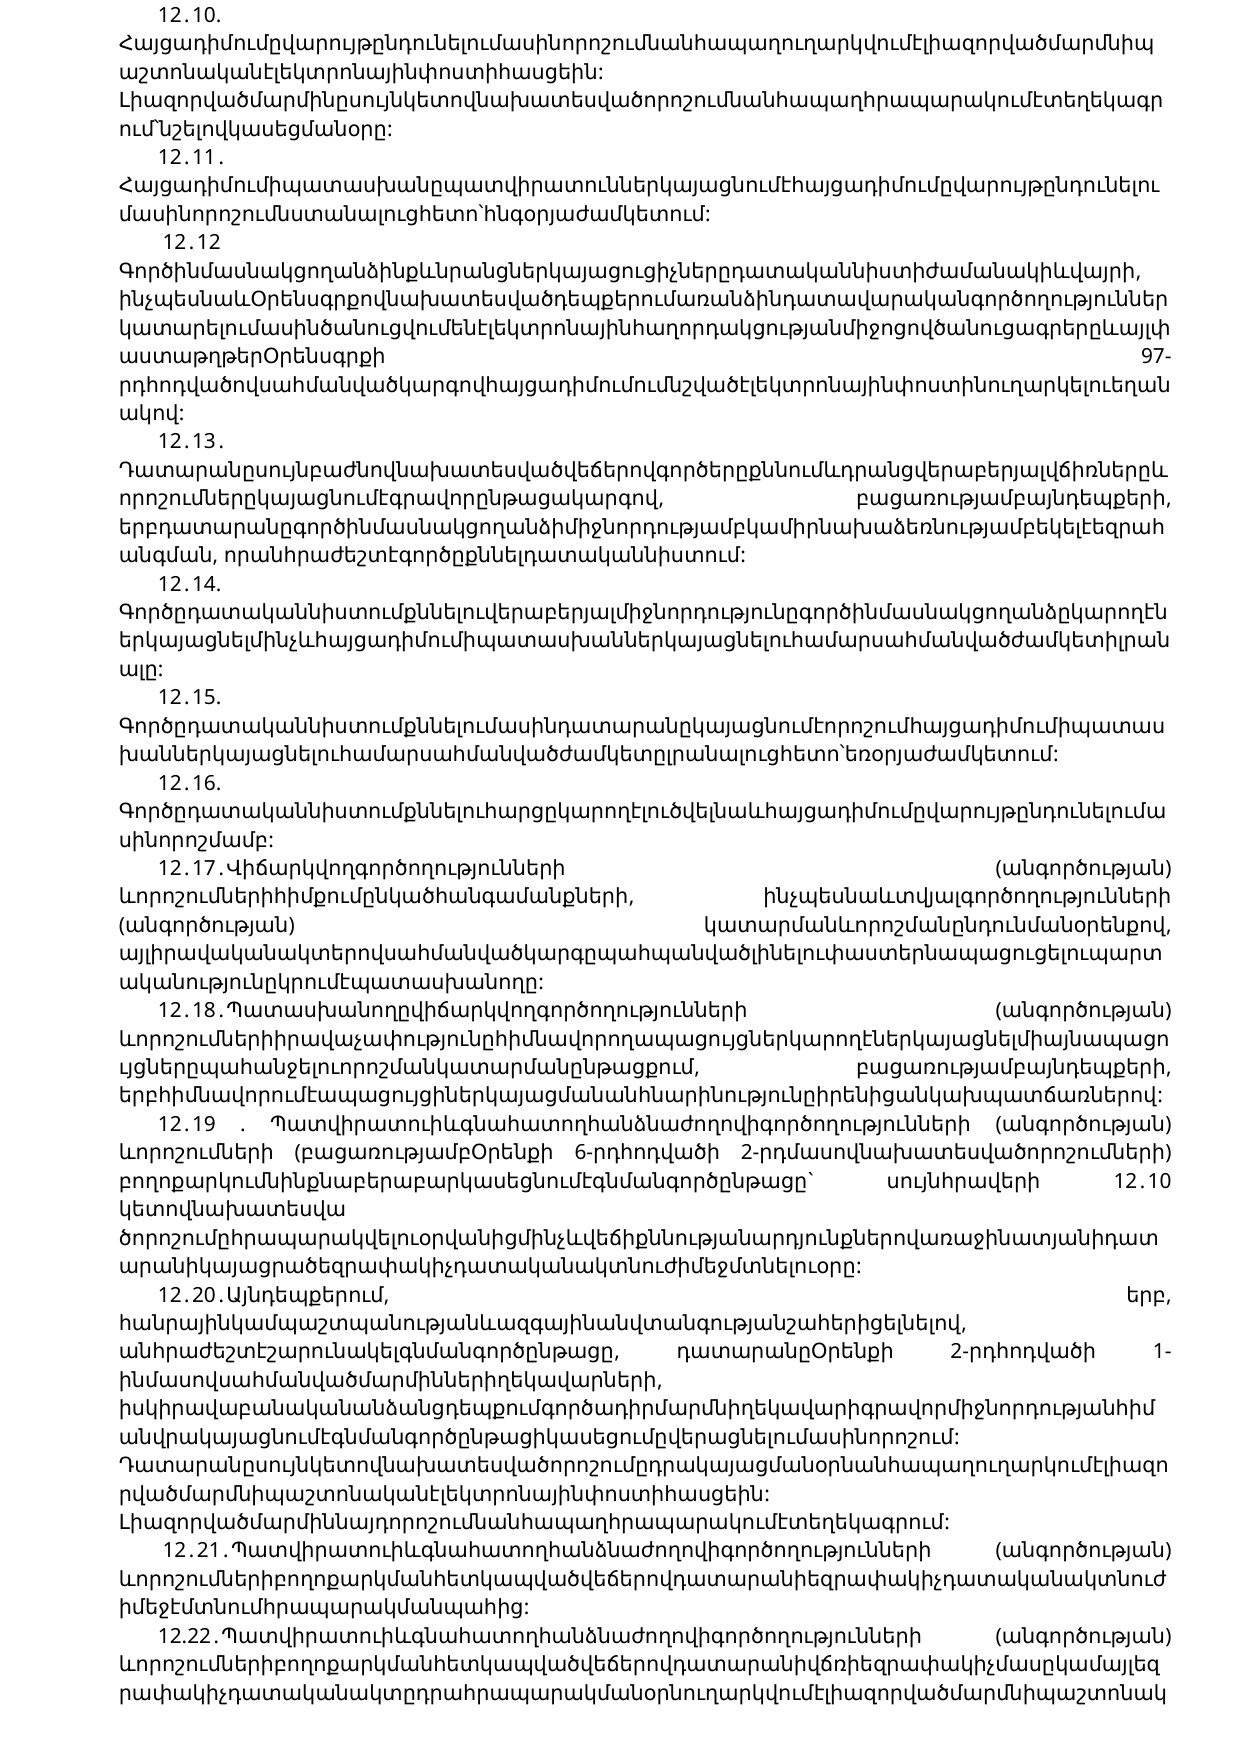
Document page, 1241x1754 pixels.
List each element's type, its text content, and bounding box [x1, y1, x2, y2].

text 12․14. Գործըդատականնիստումքննելուվերաբերյալմիջնորդությունըգործինմասնակցողանձըկարողէներկայացնելմինչևհայցադիմումիպատասխաններկայացնելուհամարսահմանվածժամկետիլրանալը: [118, 569, 1171, 682]
text 12․16. Գործըդատականնիստումքննելուհարցըկարողէլուծվելնաևհայցադիմումըվարույթընդունելումասինորոշմամբ: [118, 768, 1171, 853]
text 12․13․Դատարանըսույնբաժնովնախատեսվածվեճերովգործերըքննումևդրանցվերաբերյալվճիռներըևորոշումներըկայացնումէգրավորընթացակարգով, բացառությամբայնդեպքերի, երբդատարանըգործինմասնակցողանձիմիջնորդությամբկամիրնախաձեռնությամբեկելէեզրահանգման, որանհրաժեշտէգործըքննելդատականնիստում: [118, 427, 1171, 569]
text 12․20․Այնդեպքերում, երբ, հանրայինկամպաշտպանությանևազգայինանվտանգությանշահերիցելնելով, անհրաժեշտէշարունակելգնմանգործընթացը, դատարանըՕրենքի 2-րդհոդվածի 1-ինմասովսահմանվածմարմիններիղեկավարների, իսկիրավաբանականանձանցդեպքումգործադիրմարմնիղեկավարիգրավորմիջնորդությանհիմանվրակայացնումէգնմանգործընթացիկասեցումըվերացնելումասինորոշում: Դատարանըսույնկետովնախատեսվածորոշումըդրակայացմանօրնանհապաղուղարկումէլիազորվածմարմնիպաշտոնականէլեկտրոնայինփոստիհասցեին: Լիազորվածմարմիննայդորոշումնանհապաղհրապարակումէտեղեկագրում: [118, 1280, 1171, 1536]
text 12․12 Գործինմասնակցողանձինքևնրանցներկայացուցիչներըդատականնիստիժամանակիևվայրի, ինչպեսնաևՕրենսգրքովնախատեսվածդեպքերումառանձինդատավարականգործողություններկատարելումասինծանուցվումենէլեկտրոնայինհաղորդակցությանմիջոցովծանուցագրերըևայլփաստաթղթերՕրենսգրքի 97-րդհոդվածովսահմանվածկարգովհայցադիմումումնշվածէլեկտրոնայինփոստինուղարկելուեղանակով: [118, 227, 1171, 427]
text 12․11․Հայցադիմումիպատասխանըպատվիրատուններկայացնումէհայցադիմումըվարույթընդունելումասինորոշումնստանալուցհետո՝հնգօրյաժամկետում: [118, 142, 1171, 227]
text 12․10. Հայցադիմումըվարույթընդունելումասինորոշումնանհապաղուղարկվումէլիազորվածմարմնիպաշտոնականէլեկտրոնայինփոստիհասցեին: Լիազորվածմարմինըսույնկետովնախատեսվածորոշումնանհապաղհրապարակումէտեղեկագրում՝նշելովկասեցմանօրը: [118, 0, 1171, 142]
text 12․21․Պատվիրատուիևգնահատողհանձնաժողովիգործողությունների (անգործության) ևորոշումներիբողոքարկմանհետկապվածվեճերովդատարանիեզրափակիչդատականակտնուժիմեջէմտնումհրապարակմանպահից: [118, 1536, 1171, 1621]
text 12․19 . Պատվիրատուիևգնահատողհանձնաժողովիգործողությունների (անգործության) ևորոշումների (բացառությամբՕրենքի 6-րդհոդվածի 2-րդմասովնախատեսվածորոշումների) բողոքարկումնինքնաբերաբարկասեցնումէգնմանգործընթացը` սույնհրավերի 12․10 կետովնախատեսվածորոշումըհրապարակվելուօրվանիցմինչևվեճիքննությանարդյունքներովառաջինատյանիդատարանիկայացրածեզրափակիչդատականակտնուժիմեջմտնելուօրը: [118, 1109, 1171, 1280]
text 12․17․Վիճարկվողգործողությունների (անգործության) ևորոշումներիհիմքումընկածհանգամանքների, ինչպեսնաևտվյալգործողությունների (անգործության) կատարմանևորոշմանընդունմանօրենքով, այլիրավականակտերովսահմանվածկարգըպահպանվածլինելուփաստերնապացուցելուպարտականությունըկրումէպատասխանողը: [118, 853, 1171, 995]
text 12․18․Պատասխանողըվիճարկվողգործողությունների (անգործության) ևորոշումներիիրավաչափությունըհիմնավորողապացույցներկարողէներկայացնելմիայնապացույցներըպահանջելուորոշմանկատարմանընթացքում, բացառությամբայնդեպքերի, երբհիմնավորումէապացույցիներկայացմանանհնարինությունըիրենիցանկախպատճառներով: [118, 995, 1171, 1109]
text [118, 1621, 1171, 1706]
text 12․15. Գործըդատականնիստումքննելումասինդատարանըկայացնումէորոշումհայցադիմումիպատասխաններկայացնելուհամարսահմանվածժամկետըլրանալուցհետո՝եռօրյաժամկետում: [118, 682, 1171, 768]
